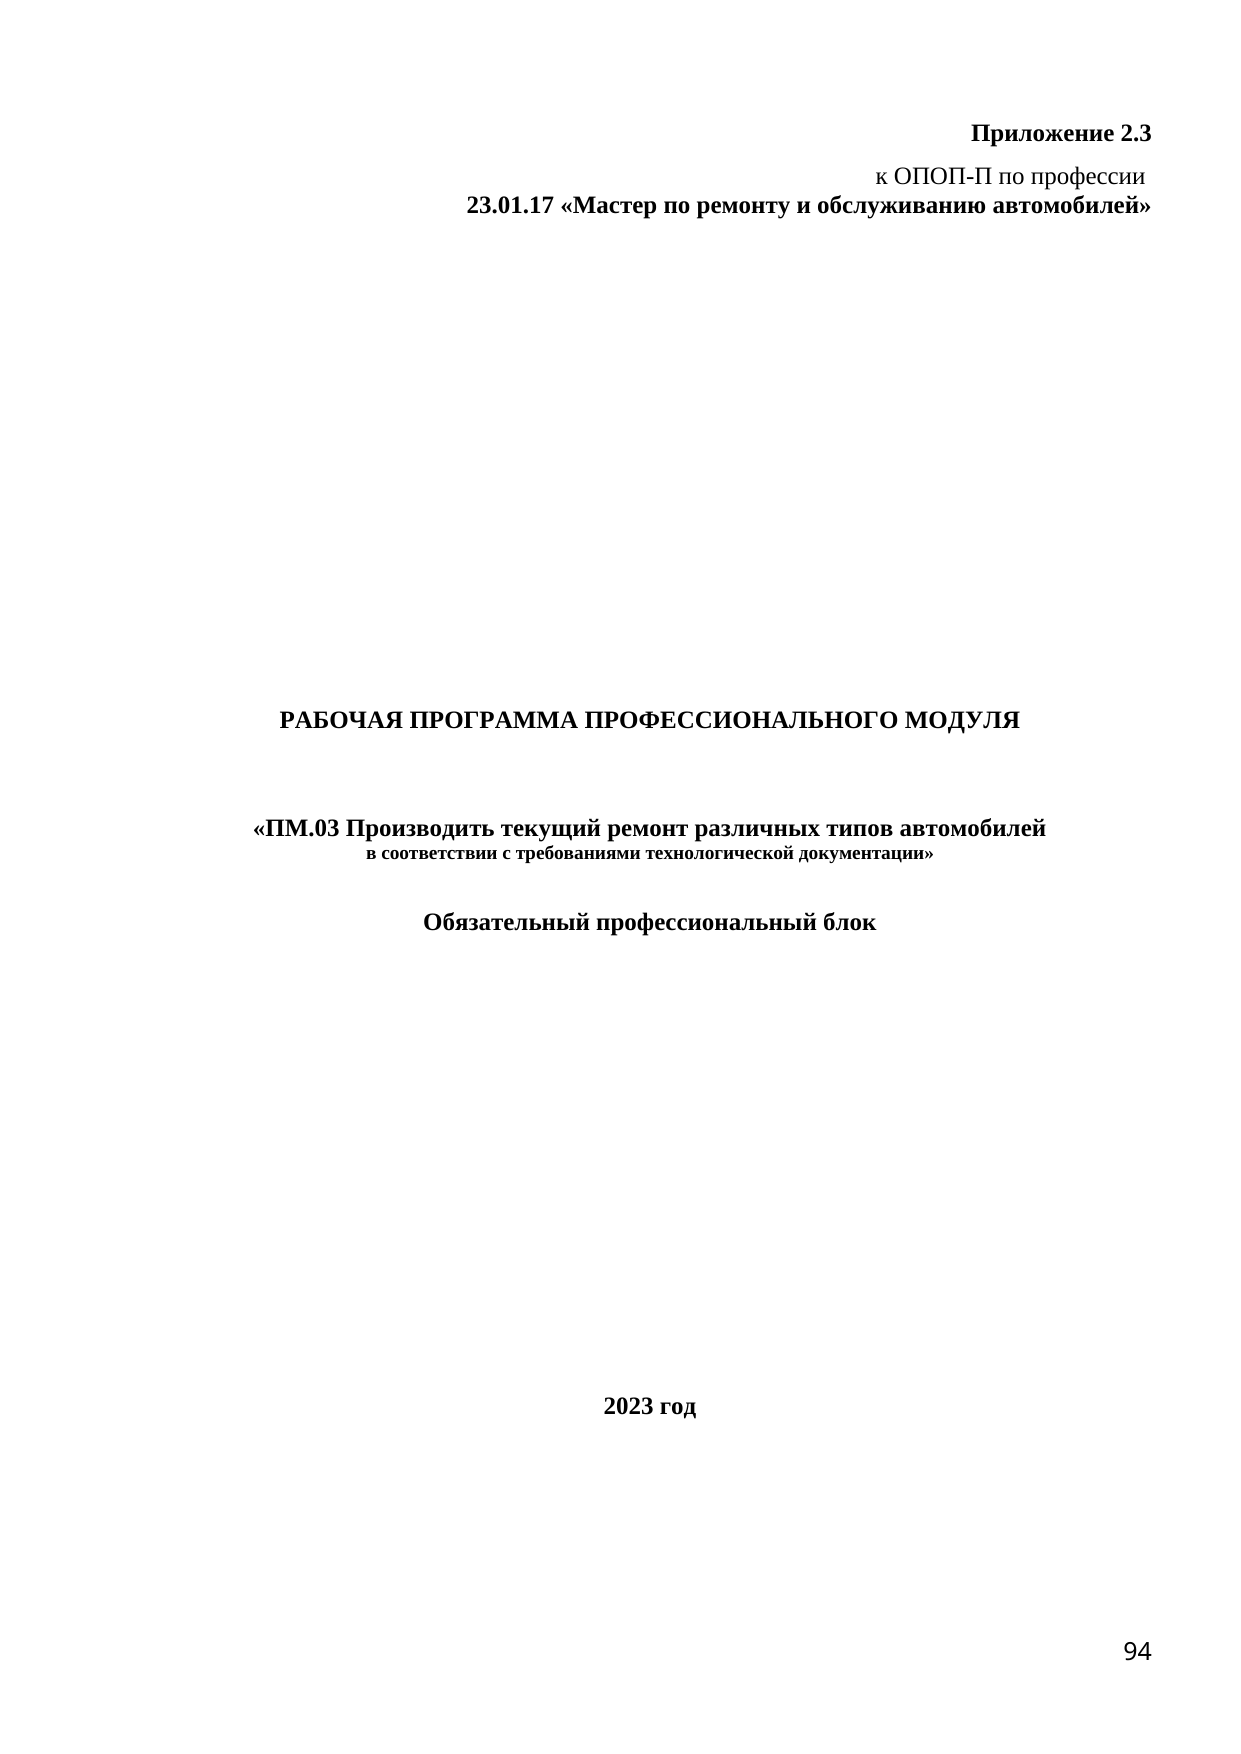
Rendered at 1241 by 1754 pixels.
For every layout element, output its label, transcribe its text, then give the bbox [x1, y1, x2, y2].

text в соответствии с требованиями технологической документации» [148, 842, 1152, 880]
text 2023 год [148, 1391, 1152, 1420]
text РАБОЧАЯ ПРОГРАММА ПРОФЕССИОНАЛЬНОГО МОДУЛЯ [148, 705, 1152, 734]
text Обязательный профессиональный блок [148, 907, 1152, 935]
text к ОПОП-П по профессии 23.01.17 «Мастер по ремонту и обслуживанию автомобилей» [148, 161, 1152, 219]
text Приложение 2.3 [148, 118, 1152, 147]
text «ПМ.03 Производить текущий ремонт различных типов автомобилей [148, 813, 1152, 842]
